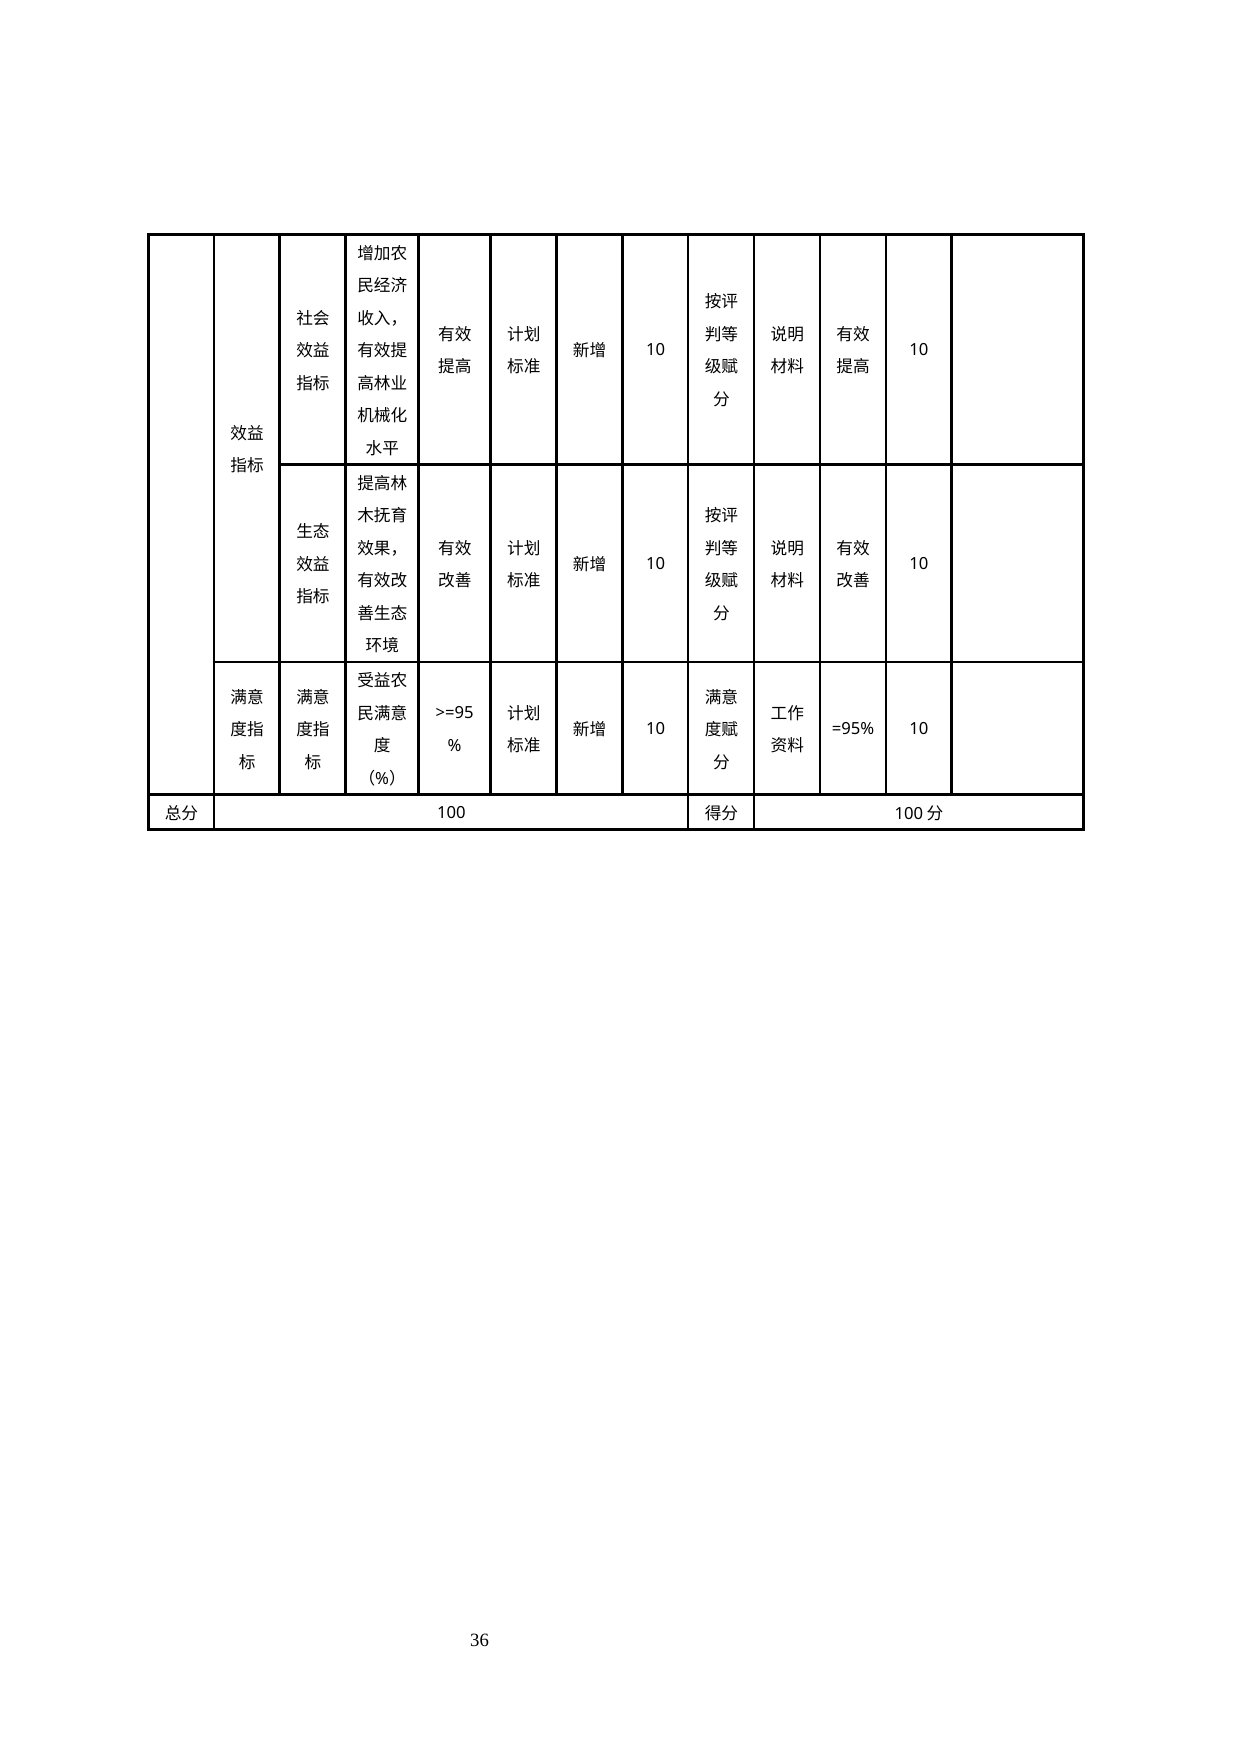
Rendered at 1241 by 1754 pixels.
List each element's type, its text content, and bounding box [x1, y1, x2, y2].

table_cell 得分 [689, 796, 753, 828]
table_cell 有效提高 [821, 236, 885, 463]
table_cell 10 [887, 236, 950, 463]
table_cell >=95% [420, 663, 489, 793]
table_cell 新增 [558, 236, 621, 463]
table_cell 满意度指标 [215, 663, 278, 793]
table_cell 说明材料 [755, 236, 819, 463]
table_cell 100 [215, 796, 687, 828]
table_cell [953, 663, 1082, 793]
table_cell 10 [624, 663, 687, 793]
table_cell 按评判等级赋分 [689, 236, 753, 463]
table_cell 新增 [558, 663, 621, 793]
table_cell 计划标准 [492, 236, 555, 463]
table_cell 有效改善 [420, 466, 489, 661]
table_cell 生态效益指标 [281, 466, 344, 661]
table_cell 按评判等级赋分 [689, 466, 753, 661]
table_cell 有效改善 [821, 466, 885, 661]
table_cell 工作资料 [755, 663, 819, 793]
table_cell 说明材料 [755, 466, 819, 661]
table_cell 新增 [558, 466, 621, 661]
table_cell 满意度指标 [281, 663, 344, 793]
table_cell 增加农民经济收入，有效提高林业机械化水平 [347, 236, 417, 463]
table_cell 计划标准 [492, 466, 555, 661]
table_cell 效益指标 [215, 236, 278, 661]
table_cell 总分 [150, 796, 213, 828]
table_cell 受益农民满意度（%） [347, 663, 417, 793]
table_cell 计划标准 [492, 663, 555, 793]
table_cell [953, 466, 1082, 661]
table_cell 10 [624, 236, 687, 463]
table_cell 100分 [755, 796, 1082, 828]
table_cell [953, 236, 1082, 463]
table_cell 社会效益指标 [281, 236, 344, 463]
table_cell 10 [887, 663, 950, 793]
table_cell 满意度赋分 [689, 663, 753, 793]
table_cell 提高林木抚育效果，有效改善生态环境 [347, 466, 417, 661]
table_cell 10 [624, 466, 687, 661]
table_cell 有效提高 [420, 236, 489, 463]
table_cell 10 [887, 466, 950, 661]
table_cell =95% [821, 663, 885, 793]
